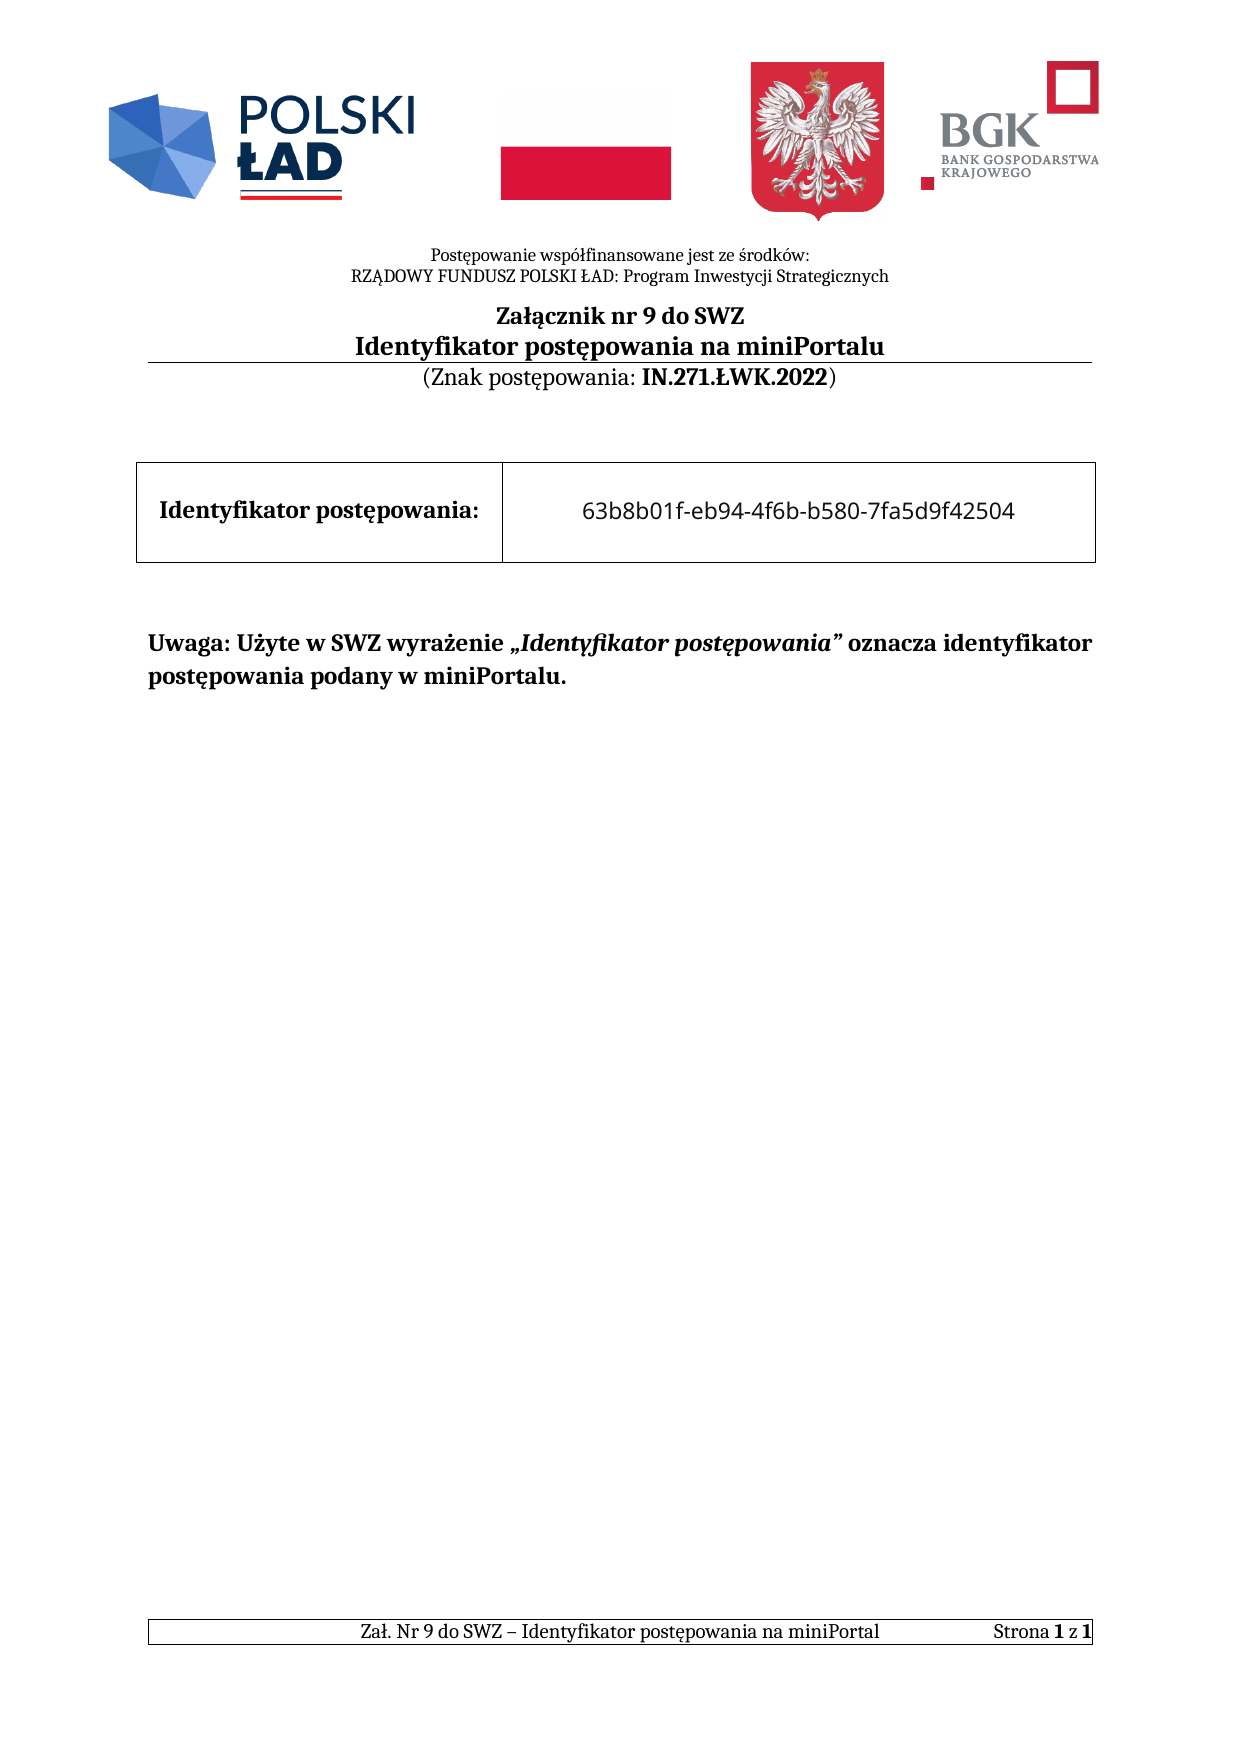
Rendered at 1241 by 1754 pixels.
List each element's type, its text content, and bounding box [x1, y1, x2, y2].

picture [921, 61, 1099, 190]
text Załącznik nr 9 do SWZ [148, 302, 1092, 331]
picture [500, 93, 672, 200]
picture [750, 62, 885, 221]
text Uwaga: Użyte w SWZ wyrażenie „Identyfikator postępowania” oznacza identyfikator postępowania podany w miniPortalu. [148, 629, 1092, 691]
table_header Identyfikator postępowania: [137, 463, 502, 562]
text Identyfikator postępowania na miniPortalu [148, 331, 1092, 362]
table_header 63b8b01f-eb94-4f6b-b580-7fa5d9f42504 [503, 463, 1095, 562]
text (Znak postępowania: IN.271.ŁWK.2022) [166, 363, 1092, 391]
picture [108, 94, 414, 200]
